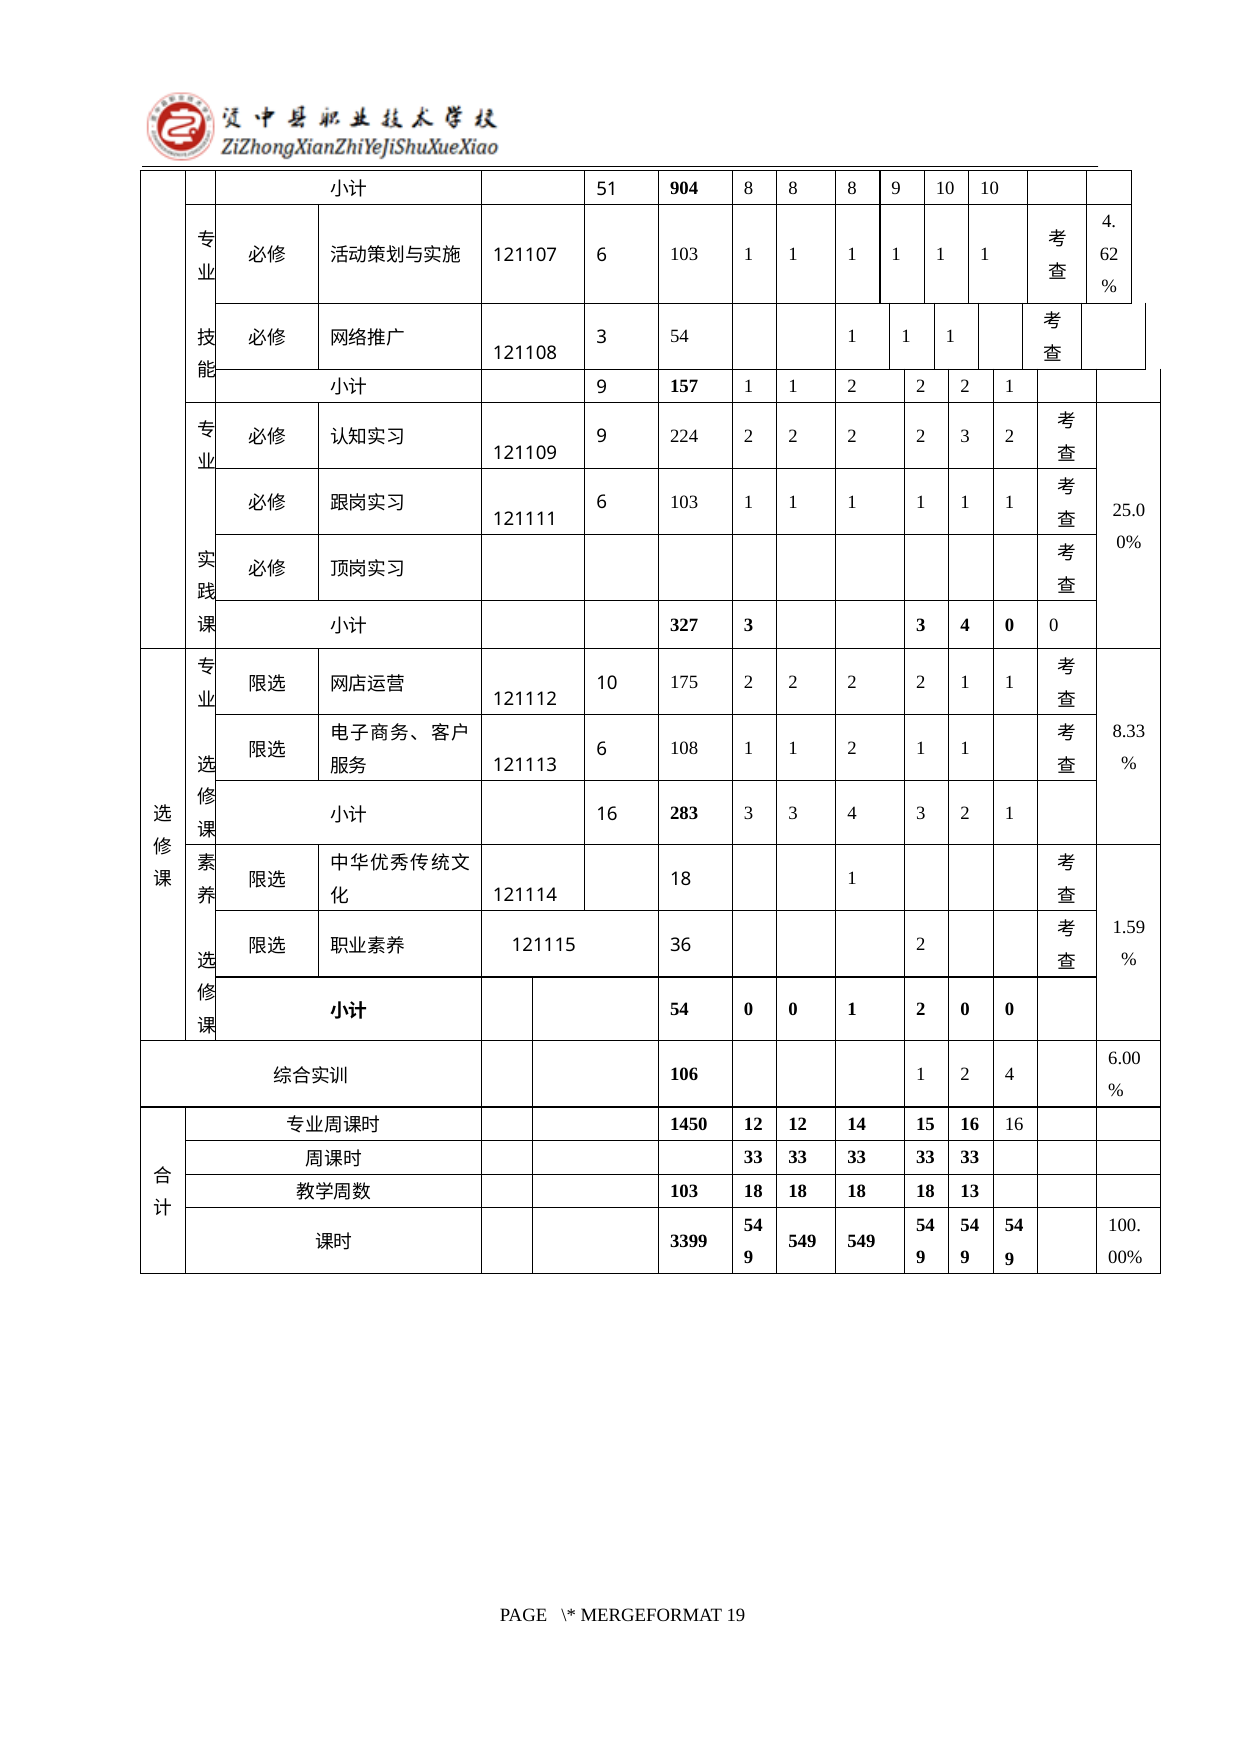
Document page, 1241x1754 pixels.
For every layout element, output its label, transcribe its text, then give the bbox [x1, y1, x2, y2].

table_cell [1038, 1175, 1096, 1207]
table_cell [482, 1175, 532, 1207]
table_cell 小计 [216, 781, 481, 844]
table_cell 1 [994, 370, 1037, 402]
table_cell 0 [777, 978, 835, 1040]
table_cell 0 [994, 978, 1037, 1040]
table_cell 专业 选修课 [186, 649, 215, 844]
table_cell 2 [905, 370, 948, 402]
table_cell 4 [949, 601, 993, 648]
table_cell 2 [905, 978, 948, 1040]
table_cell 175 [659, 649, 732, 714]
table_cell 0 [733, 978, 776, 1040]
table_cell 必修 [216, 403, 318, 468]
table_cell 3 [585, 304, 658, 368]
table_cell [733, 304, 776, 368]
table_cell 小计 [216, 171, 481, 204]
table_cell 2 [733, 403, 776, 468]
table_cell 2 [949, 370, 993, 402]
table_cell [482, 1208, 532, 1273]
table_cell 考查 [1038, 403, 1096, 468]
table_cell [836, 1041, 904, 1106]
table_cell 1 [905, 715, 948, 780]
table_cell 224 [659, 403, 732, 468]
table_cell 13 [949, 1175, 993, 1207]
table_cell 1 [777, 715, 835, 780]
table_cell [836, 601, 904, 648]
table_cell 6 [585, 469, 658, 534]
table_cell 4 [994, 1041, 1037, 1106]
table_cell [949, 911, 993, 976]
table_cell [482, 171, 584, 204]
table_cell [777, 1041, 835, 1106]
table_cell 10 [585, 649, 658, 714]
table_cell [1097, 1141, 1160, 1173]
table_cell 103 [659, 205, 732, 302]
table_cell 课时 [186, 1208, 481, 1273]
table_cell [777, 601, 835, 648]
table_cell 限选 [216, 911, 318, 976]
table_cell [1038, 1041, 1096, 1106]
table_cell 100.00% [1097, 1208, 1160, 1273]
table_cell 15 [905, 1108, 948, 1140]
table_cell 121108 [482, 304, 584, 368]
table_cell 8 [777, 171, 835, 204]
picture [141, 88, 505, 164]
table_cell [659, 1141, 732, 1173]
table_cell [733, 1041, 776, 1106]
table_cell [733, 845, 776, 910]
table_cell 283 [659, 781, 732, 844]
table_cell [733, 911, 776, 976]
table_cell 121109 [482, 403, 584, 468]
table_cell 2 [949, 1041, 993, 1106]
table_cell 1 [777, 469, 835, 534]
table_cell 3 [777, 781, 835, 844]
table_cell 活动策划与实施 [319, 205, 481, 302]
table_cell [1038, 1141, 1096, 1173]
table_cell 549 [994, 1208, 1037, 1273]
table_cell 25.00% [1097, 403, 1160, 648]
table_cell 54 [659, 978, 732, 1040]
table_cell [949, 535, 993, 600]
table_cell 1 [949, 649, 993, 714]
table_cell 2 [777, 649, 835, 714]
table_cell 2 [905, 403, 948, 468]
table_cell 121115 [482, 911, 658, 976]
table_cell 0 [949, 978, 993, 1040]
table_cell 1 [733, 469, 776, 534]
table_cell [482, 370, 584, 402]
table_cell [482, 1041, 532, 1106]
table_cell [1038, 781, 1096, 844]
table_cell 限选 [216, 845, 318, 910]
table_cell 考查 [1038, 845, 1096, 910]
table_cell 1 [836, 205, 879, 302]
table_cell 6 [585, 205, 658, 302]
table_cell 合计 [141, 1108, 185, 1273]
table_cell 10 [969, 171, 1027, 204]
table_cell 12 [733, 1108, 776, 1140]
table_cell 2 [777, 403, 835, 468]
table_cell 3 [905, 601, 948, 648]
table_cell 12 [777, 1108, 835, 1140]
table_cell 0 [994, 601, 1037, 648]
table_cell 专业 实践课 [186, 403, 215, 648]
table_cell 职业素养 [319, 911, 481, 976]
table_cell 1 [935, 304, 978, 368]
table_cell 限选 [216, 715, 318, 780]
table_cell 18 [777, 1175, 835, 1207]
table_cell [1038, 1208, 1096, 1273]
table_cell 考查 [1038, 649, 1096, 714]
table_cell [533, 1141, 658, 1173]
table_cell 33 [949, 1141, 993, 1173]
table_cell [994, 535, 1037, 600]
table_cell 6.00% [1097, 1041, 1160, 1106]
table_cell 综合实训 [141, 1041, 481, 1106]
table_cell [533, 978, 658, 1040]
table_cell [1038, 370, 1096, 402]
table_cell 小计 [216, 978, 481, 1040]
table_cell 3 [733, 781, 776, 844]
table_cell 1 [994, 649, 1037, 714]
table_cell 1 [881, 205, 924, 302]
table_cell 121114 [482, 845, 584, 910]
table_cell 认知实习 [319, 403, 481, 468]
table_cell [533, 1041, 658, 1106]
table_cell 考查 [1038, 535, 1096, 600]
table_cell [585, 601, 658, 648]
table_cell 106 [659, 1041, 732, 1106]
table_cell 素养 选修课 [186, 845, 215, 1040]
table_cell 33 [733, 1141, 776, 1173]
table_cell 103 [659, 1175, 732, 1207]
table_cell 33 [836, 1141, 904, 1173]
table_cell 2 [836, 370, 904, 402]
table_cell 3 [733, 601, 776, 648]
table_cell [777, 911, 835, 976]
table_cell 18 [659, 845, 732, 910]
table_cell 2 [994, 403, 1037, 468]
table_cell 专业周课时 [186, 1108, 481, 1140]
table_cell [836, 911, 904, 976]
table_cell 2 [836, 403, 904, 468]
table_cell [994, 715, 1037, 780]
table_cell 9 [585, 370, 658, 402]
table_cell 14 [836, 1108, 904, 1140]
table_cell 网络推广 [319, 304, 481, 368]
table_cell 16 [949, 1108, 993, 1140]
table_cell 考查 [1023, 304, 1081, 368]
table_cell 周课时 [186, 1141, 481, 1173]
table_cell [1097, 1175, 1160, 1207]
table_cell [1097, 1108, 1160, 1140]
table_cell 选 修 课 [141, 649, 185, 1040]
table_cell 1 [836, 469, 904, 534]
table_cell [994, 911, 1037, 976]
table_cell [994, 845, 1037, 910]
table_cell [979, 304, 1022, 368]
table_cell 103 [659, 469, 732, 534]
table_cell 18 [733, 1175, 776, 1207]
table_cell 8.33% [1097, 649, 1160, 844]
table_cell [733, 535, 776, 600]
table_cell 51 [585, 171, 658, 204]
table_cell 1 [836, 304, 889, 368]
table_cell [1028, 171, 1086, 204]
table_cell 跟岗实习 [319, 469, 481, 534]
table_cell 2 [949, 781, 993, 844]
table_cell 121107 [482, 205, 584, 302]
table_cell 1 [733, 205, 776, 302]
table_cell [482, 1141, 532, 1173]
table_cell 16 [994, 1108, 1037, 1140]
table_cell 1 [905, 1041, 948, 1106]
table_cell 8 [836, 171, 879, 204]
table_cell 121113 [482, 715, 584, 780]
table_cell [659, 535, 732, 600]
table_cell 1 [777, 205, 835, 302]
table_cell 904 [659, 171, 732, 204]
table_cell 18 [836, 1175, 904, 1207]
table_cell [777, 304, 835, 368]
table_cell 2 [905, 911, 948, 976]
table_cell 限选 [216, 649, 318, 714]
table_cell 1 [836, 845, 904, 910]
table_cell 2 [836, 715, 904, 780]
table_cell 顶岗实习 [319, 535, 481, 600]
table_cell [533, 1108, 658, 1140]
table_cell 549 [905, 1208, 948, 1273]
table_cell 2 [836, 649, 904, 714]
table_cell 1 [994, 469, 1037, 534]
table_cell 2 [905, 649, 948, 714]
table_cell 网店运营 [319, 649, 481, 714]
table_cell 1 [969, 205, 1027, 302]
table_cell [533, 1175, 658, 1207]
table_cell 必修 [216, 205, 318, 302]
table_cell 33 [905, 1141, 948, 1173]
table_cell 549 [949, 1208, 993, 1273]
table_cell 中华优秀传统文化 [319, 845, 481, 910]
table_cell 16 [585, 781, 658, 844]
table_cell 4 [836, 781, 904, 844]
table_cell 必修 [216, 535, 318, 600]
table_cell 考查 [1028, 205, 1086, 302]
table_cell 549 [836, 1208, 904, 1273]
table_cell 1 [836, 978, 904, 1040]
table_cell [777, 535, 835, 600]
table_cell 1.59% [1097, 845, 1160, 1040]
table_cell 1 [925, 205, 968, 302]
table_cell [905, 845, 948, 910]
table_cell 专业 技能 [186, 205, 215, 402]
table_cell [482, 978, 532, 1040]
table_cell [1097, 369, 1160, 402]
table_cell 小计 [216, 601, 481, 648]
table_cell 108 [659, 715, 732, 780]
table_cell [482, 1108, 532, 1140]
table_cell [1038, 1108, 1096, 1140]
table_cell 157 [659, 370, 732, 402]
table_cell 考查 [1038, 469, 1096, 534]
table_cell [836, 535, 904, 600]
table_cell 教学周数 [186, 1175, 481, 1207]
table_cell 10 [925, 171, 968, 204]
table_cell 4.62% [1087, 205, 1131, 302]
table_cell [777, 845, 835, 910]
table_cell 121112 [482, 649, 584, 714]
table_cell [949, 845, 993, 910]
table_cell 8 [733, 171, 776, 204]
table_cell 1 [890, 304, 934, 368]
table_cell 9 [585, 403, 658, 468]
table_cell 1 [777, 370, 835, 402]
table_cell 1 [733, 715, 776, 780]
table_cell 1 [905, 469, 948, 534]
table_cell [1082, 303, 1145, 368]
table_cell 54 [659, 304, 732, 368]
table_cell 9 [881, 171, 924, 204]
table_cell [482, 781, 584, 844]
table_cell [585, 845, 658, 910]
table_cell 327 [659, 601, 732, 648]
table_cell [585, 535, 658, 600]
table_cell 6 [585, 715, 658, 780]
table_cell [482, 535, 584, 600]
table_cell [482, 601, 584, 648]
table_cell 1 [949, 469, 993, 534]
table_cell 3399 [659, 1208, 732, 1273]
table_cell 0 [1038, 601, 1096, 648]
table_cell [905, 535, 948, 600]
table_cell 必修 [216, 304, 318, 368]
table_cell 36 [659, 911, 732, 976]
table_cell 3 [949, 403, 993, 468]
table_cell 考查 [1038, 715, 1096, 780]
table_cell 549 [733, 1208, 776, 1273]
table_cell 1450 [659, 1108, 732, 1140]
table_cell 1 [994, 781, 1037, 844]
table_cell 小计 [216, 370, 481, 402]
table_cell 考查 [1038, 911, 1096, 976]
table_cell [533, 1208, 658, 1273]
table_cell 电子商务、客户服务 [319, 715, 481, 780]
table_cell [994, 1175, 1037, 1207]
table_cell 1 [949, 715, 993, 780]
table_cell 2 [733, 649, 776, 714]
table_cell 121111 [482, 469, 584, 534]
table_cell 3 [905, 781, 948, 844]
table_cell [1038, 978, 1096, 1040]
table_cell [994, 1141, 1037, 1173]
table_cell 549 [777, 1208, 835, 1273]
table_cell 1 [733, 370, 776, 402]
table_cell 18 [905, 1175, 948, 1207]
table_cell 33 [777, 1141, 835, 1173]
table_cell 必修 [216, 469, 318, 534]
